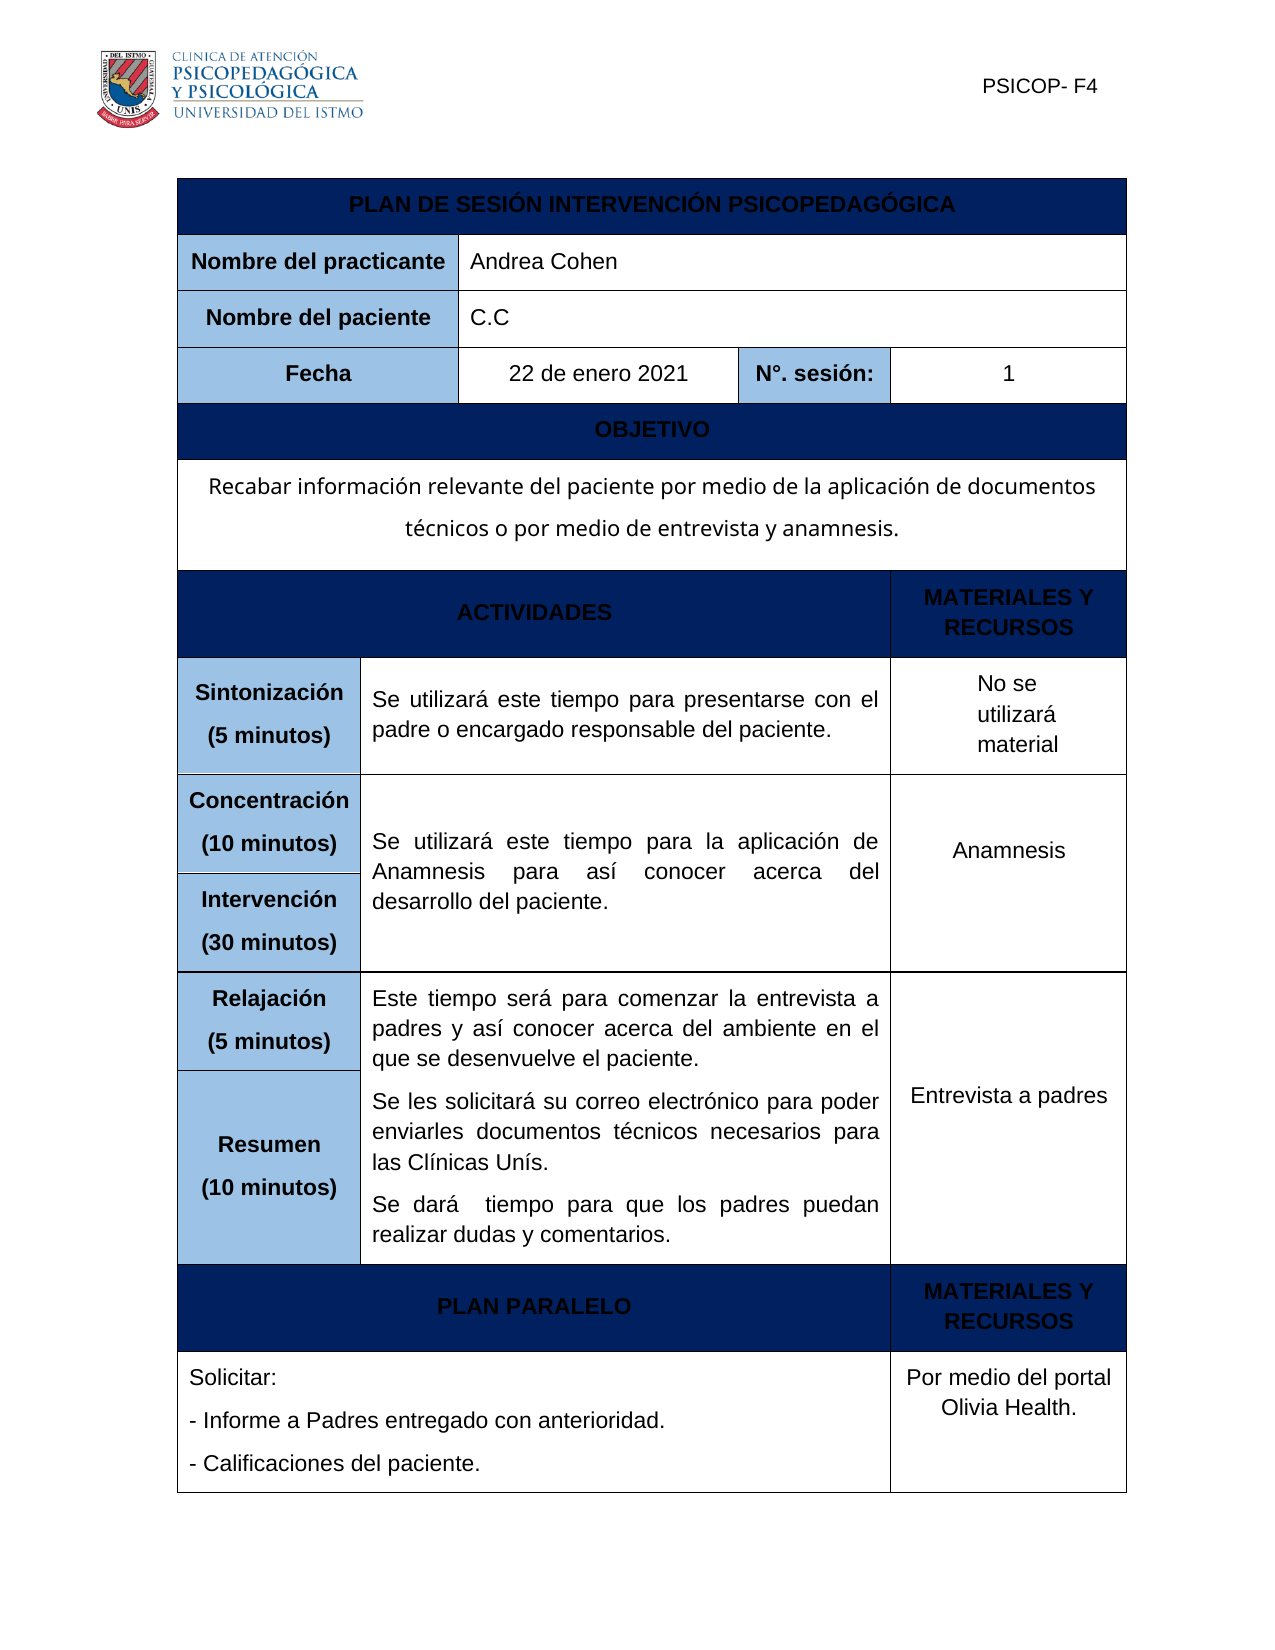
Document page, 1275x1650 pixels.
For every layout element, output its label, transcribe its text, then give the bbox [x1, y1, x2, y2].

table_cell PLAN PARALELO [178, 1265, 890, 1351]
table_cell C.C [459, 291, 1126, 347]
table_cell Nombre del practicante [178, 235, 458, 290]
table_cell 22 de enero 2021 [459, 348, 738, 403]
table_cell Relajación (5 minutos) [178, 973, 360, 1070]
table_cell Resumen (10 minutos) [178, 1071, 360, 1264]
table_cell N°. sesión: [739, 348, 890, 403]
table_cell Se utilizará este tiempo para la aplicación de Anamnesis para así conocer acerca del desarrollo del paciente. [361, 775, 890, 971]
table_header PLAN DE SESIÓN INTERVENCIÓN PSICOPEDAGÓGICA [178, 179, 1126, 234]
table_cell MATERIALES Y RECURSOS [891, 571, 1126, 657]
table_cell Intervención (30 minutos) [178, 874, 360, 971]
table_cell No se utilizará material [891, 658, 1126, 773]
table_cell 1 [891, 348, 1126, 403]
table_cell Este tiempo será para comenzar la entrevista a padres y así conocer acerca del ambiente en el que se desenvuelve el paciente. Se les solicitará su correo electrónico para poder enviarles documentos técnicos necesarios para las Clínicas Unís. Se dará tiempo para que los padres puedan realizar dudas y comentarios. [361, 973, 890, 1264]
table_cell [891, 1352, 1126, 1492]
table_cell Anamnesis [891, 775, 1126, 971]
table_cell ACTIVIDADES [178, 571, 890, 657]
table_cell Recabar información relevante del paciente por medio de la aplicación de documentos técnicos o por medio de entrevista y anamnesis. [178, 460, 1126, 570]
table_cell MATERIALES Y RECURSOS [891, 1265, 1126, 1351]
picture [45, 21, 424, 163]
table_cell Concentración (10 minutos) [178, 775, 360, 872]
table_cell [178, 1352, 890, 1492]
table_cell Sintonización (5 minutos) [178, 658, 360, 773]
table_cell OBJETIVO [178, 404, 1126, 459]
table_cell Fecha [178, 348, 458, 403]
table_cell Nombre del paciente [178, 291, 458, 347]
table_cell Andrea Cohen [459, 235, 1126, 290]
table_cell Entrevista a padres [891, 973, 1126, 1264]
table_cell Se utilizará este tiempo para presentarse con el padre o encargado responsable del paciente. [361, 658, 890, 773]
